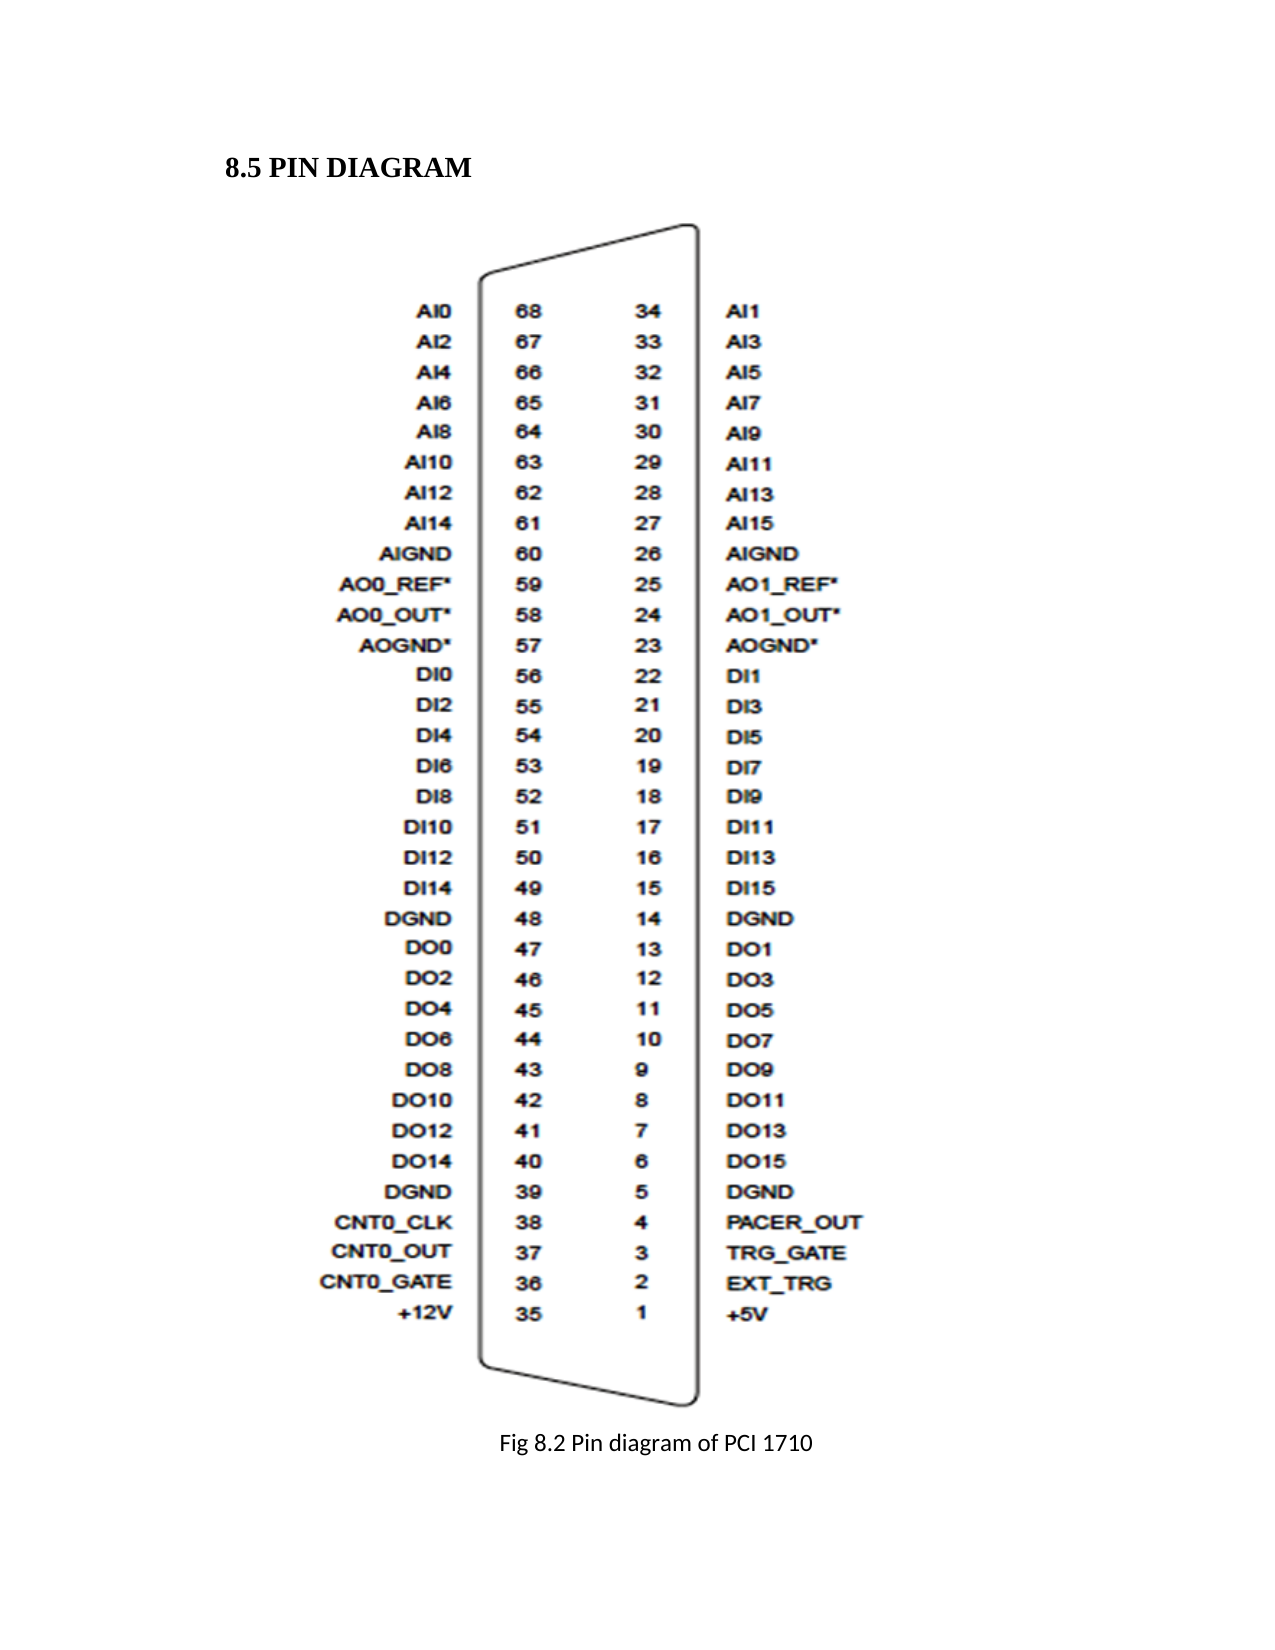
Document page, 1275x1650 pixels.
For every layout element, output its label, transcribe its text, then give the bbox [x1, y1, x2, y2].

text 8.5 PIN DIAGRAM [225, 150, 1087, 183]
picture [225, 212, 943, 1427]
text Fig 8.2 Pin diagram of PCI 1710 [225, 1427, 1087, 1457]
